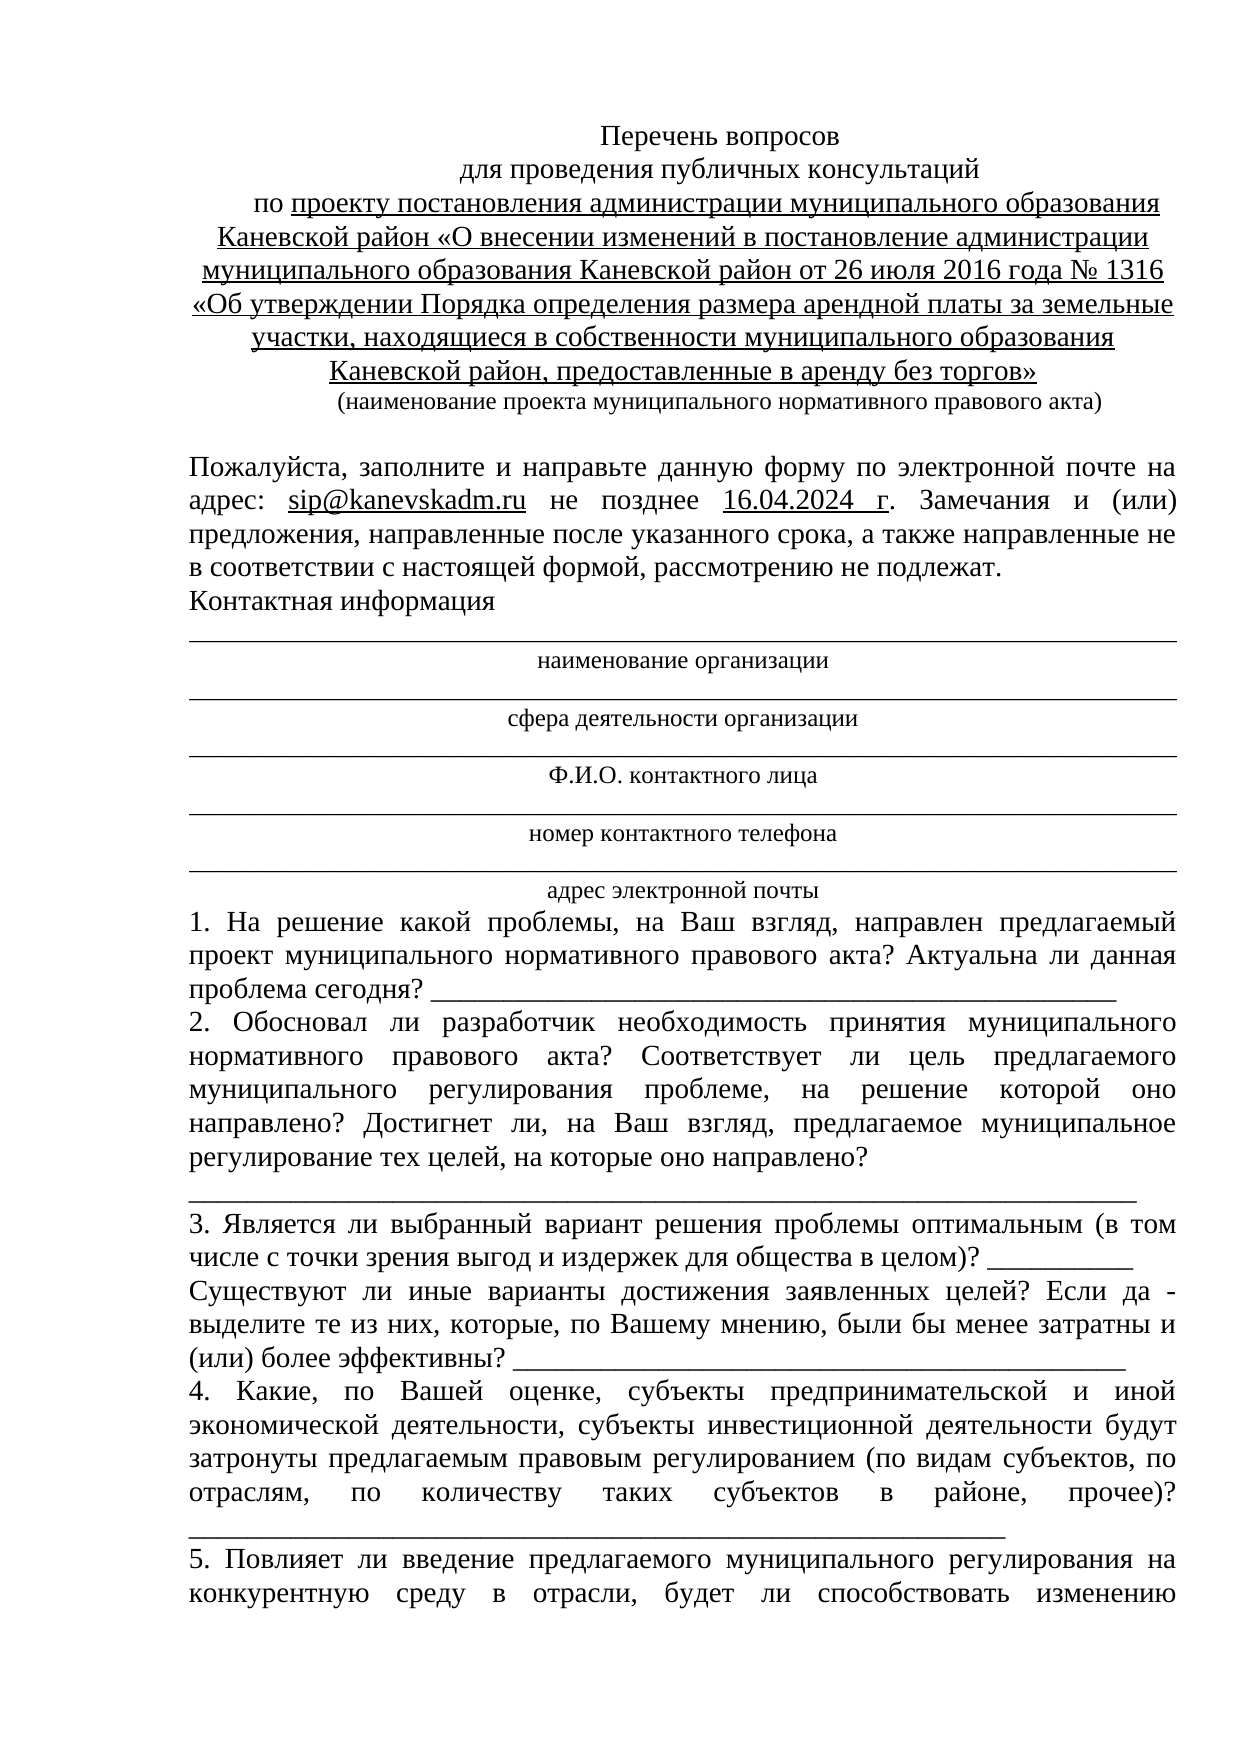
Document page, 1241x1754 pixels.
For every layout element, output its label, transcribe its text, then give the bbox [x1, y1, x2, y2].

table_header Перечень вопросов для проведения публичных консультаций по проекту постановления администрации муниципального образования Каневской район «О внесении изменений в постановление администрации муниципального образования Каневской район от 26 июля 2016 года № 1316 «Об утверждении Порядка определения размера арендной платы за земельные участки, находящиеся в собственности муниципального образования Каневской район, предоставленные в аренду без торгов» (наименование проекта муниципального нормативного правового акта) Пожалуйста, заполните и направьте данную форму по электронной почте на адрес: sip@kanevskadm.ru не позднее 16.04.2024 г. Замечания и (или) предложения, направленные после указанного срока, а также направленные не в соответствии с настоящей формой, рассмотрению не подлежат. Контактная информация _______________________________________________________________________________ наименование организации _______________________________________________________________________________ сфера деятельности организации _______________________________________________________________________________ Ф.И.О. контактного лица _______________________________________________________________________________ номер контактного телефона _______________________________________________________________________________ адрес электронной почты [177, 118, 1188, 904]
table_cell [177, 1541, 1188, 1608]
table_cell 1. Ha решение какой проблемы, на Ваш взгляд, направлен предлагаемый проект муниципального нормативного правового акта? Актуальна ли данная проблема сегодня? _______________________________________________ [177, 904, 1188, 1004]
table_cell 2. Обосновал ли разработчик необходимость принятия муниципального нормативного правового акта? Соответствует ли цель предлагаемого муниципального регулирования проблеме, на решение которой оно направлено? Достигнет ли, на Ваш взгляд, предлагаемое муниципальное регулирование тех целей, на которые оно направлено? _________________________________________________________________ [177, 1005, 1188, 1206]
table_cell 4. Какие, по Вашей оценке, субъекты предпринимательской и иной экономической деятельности, субъекты инвестиционной деятельности будут затронуты предлагаемым правовым регулированием (по видам субъектов, по отраслям, по количеству таких субъектов в районе, прочее)? ________________________________________________________ [177, 1374, 1188, 1541]
table_cell 3. Является ли выбранный вариант решения проблемы оптимальным (в том числе с точки зрения выгод и издержек для общества в целом)? __________ Существуют ли иные варианты достижения заявленных целей? Если да - выделите те из них, которые, по Вашему мнению, были бы менее затратны и (или) более эффективны? __________________________________________ [177, 1206, 1188, 1373]
